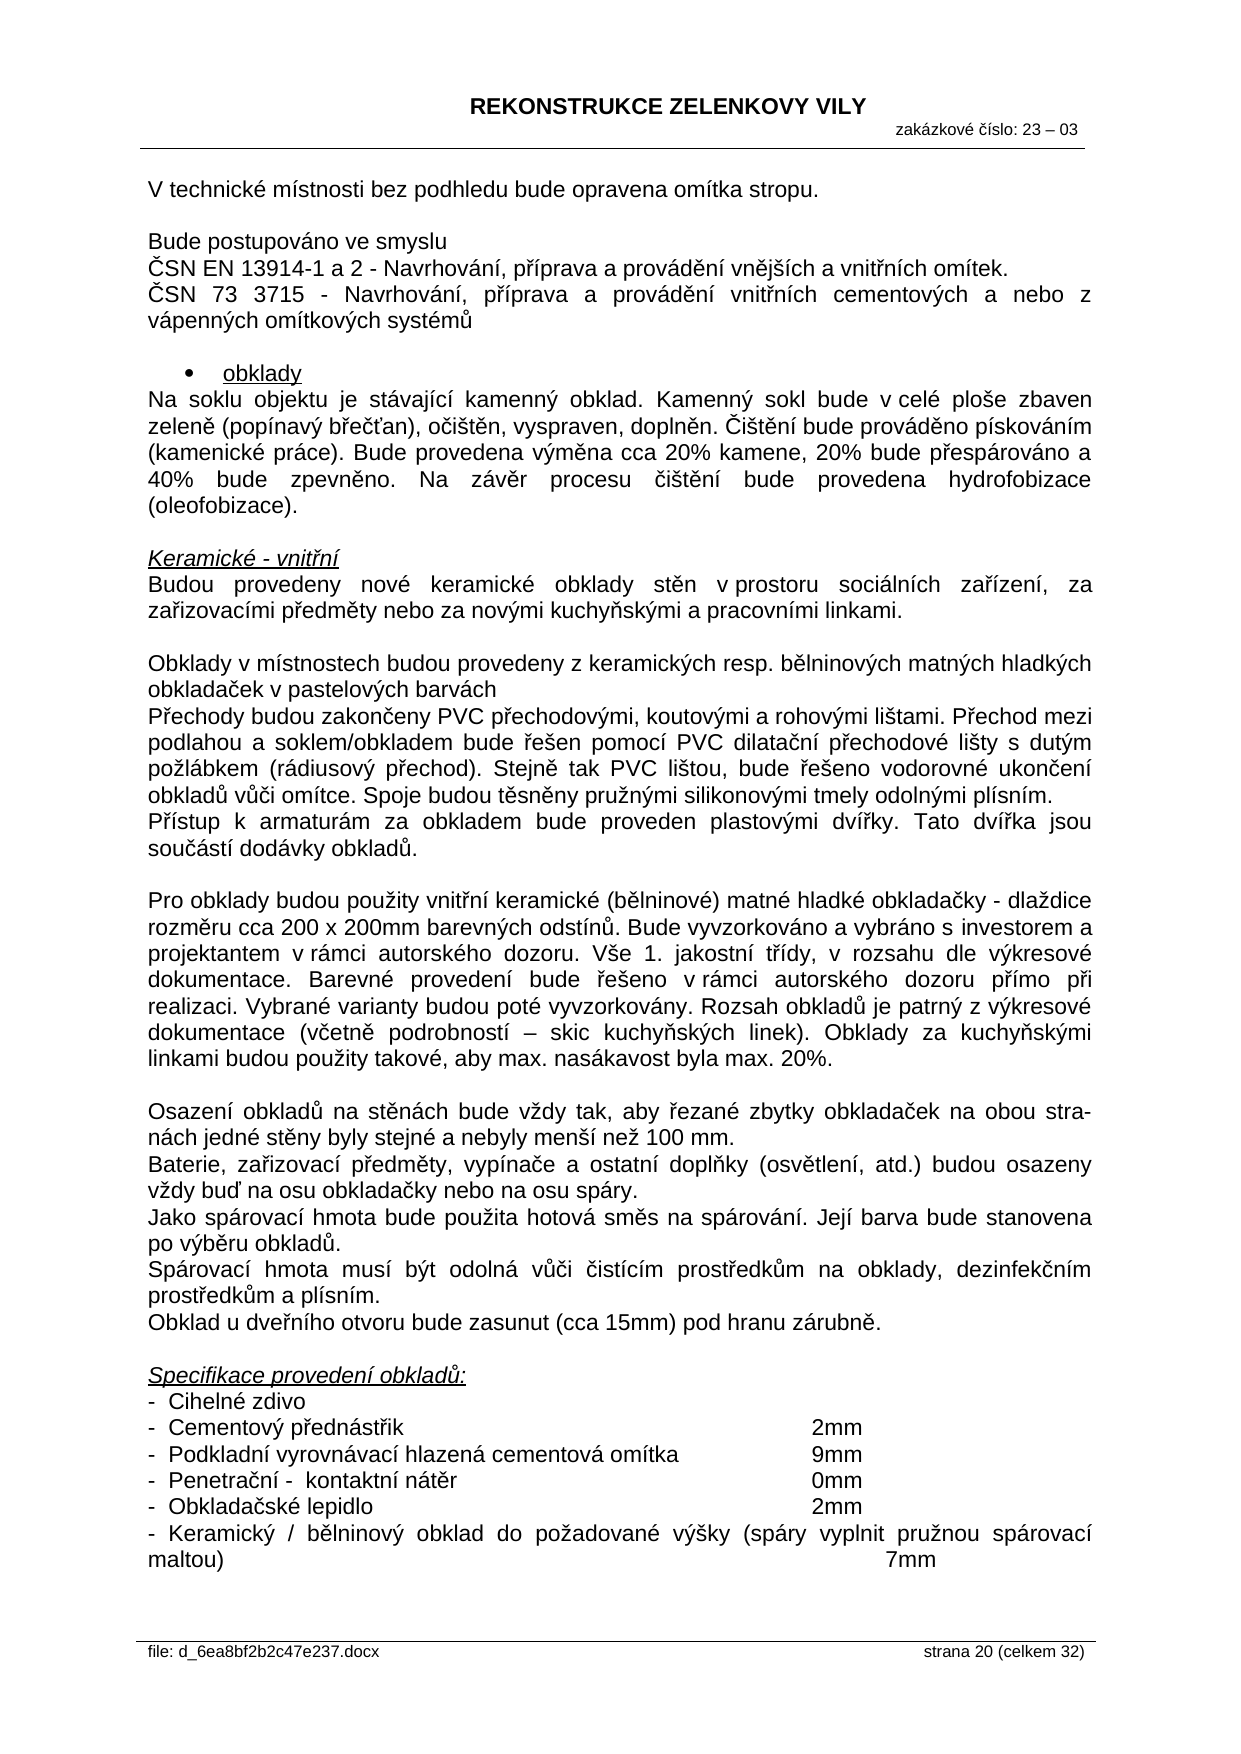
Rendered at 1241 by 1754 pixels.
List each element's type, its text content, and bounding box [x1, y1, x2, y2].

text Na soklu objektu je stávající kamenný obklad. Kamenný sokl bude v celé ploše zbaven zeleně (popínavý břečťan), očištěn, vyspraven, doplněn. Čištění bude prováděno pískováním (kamenické práce). Bude provedena výměna cca 20% kamene, 20% bude přespárováno a 40% bude zpevněno. Na závěr procesu čištění bude provedena hydrofobizace (oleofobizace). [148, 386, 1092, 518]
text - Cementový přednástřik 2mm [148, 1414, 1092, 1441]
subtitle obklady [185, 360, 1092, 386]
text - Cihelné zdivo [148, 1388, 1092, 1414]
text Specifikace provedení obkladů: [148, 1362, 1092, 1388]
text Budou provedeny nové keramické obklady stěn v prostoru sociálních zařízení, za zařizovacími předměty nebo za novými kuchyňskými a pracovními linkami. [148, 571, 1092, 624]
text - Penetrační - kontaktní nátěr 0mm [148, 1467, 1092, 1493]
text Přístup k armaturám za obkladem bude proveden plastovými dvířky. Tato dvířka jsou součástí dodávky obkladů. [148, 808, 1092, 861]
text ČSN 73 3715 - Navrhování, příprava a provádění vnitřních cementových a nebo z vápenných omítkových systémů [148, 281, 1092, 334]
text Baterie, zařizovací předměty, vypínače a ostatní doplňky (osvětlení, atd.) budou osazeny vždy buď na osu obkladačky nebo na osu spáry. [148, 1151, 1092, 1203]
text - Keramický / bělninový obklad do požadované výšky (spáry vyplnit pružnou spárovací maltou) 7mm [148, 1520, 1092, 1572]
text Bude postupováno ve smyslu [148, 228, 1092, 255]
text - Obkladačské lepidlo 2mm [148, 1493, 1092, 1520]
text - Podkladní vyrovnávací hlazená cementová omítka 9mm [148, 1441, 1092, 1467]
text Pro obklady budou použity vnitřní keramické (bělninové) matné hladké obkladačky - dlaždice rozměru cca 200 x 200mm barevných odstínů. Bude vyvzorkováno a vybráno s investorem a projektantem v rámci autorského dozoru. Vše 1. jakostní třídy, v rozsahu dle výkresové dokumentace. Barevné provedení bude řešeno v rámci autorského dozoru přímo při realizaci. Vybrané varianty budou poté vyvzorkovány. Rozsah obkladů je patrný z výkresové dokumentace (včetně podrobností – skic kuchyňských linek). Obklady za kuchyňskými linkami budou použity takové, aby max. nasákavost byla max. 20%. [148, 887, 1092, 1072]
text Jako spárovací hmota bude použita hotová směs na spárování. Její barva bude stanovena po výběru obkladů. [148, 1203, 1092, 1256]
text V technické místnosti bez podhledu bude opravena omítka stropu. [148, 176, 1092, 202]
text Obklady v místnostech budou provedeny z keramických resp. bělninových matných hladkých obkladaček v pastelových barvách [148, 650, 1092, 703]
text Keramické - vnitřní [148, 544, 1092, 571]
text Přechody budou zakončeny PVC přechodovými, koutovými a rohovými lištami. Přechod mezi podlahou a soklem/obkladem bude řešen pomocí PVC dilatační přechodové lišty s dutým požlábkem (rádiusový přechod). Stejně tak PVC lištou, bude řešeno vodorovné ukončení obkladů vůči omítce. Spoje budou těsněny pružnými silikonovými tmely odolnými plísním. [148, 703, 1092, 808]
text Spárovací hmota musí být odolná vůči čistícím prostředkům na obklady, dezinfekčním prostředkům a plísním. [148, 1256, 1092, 1309]
text ČSN EN 13914-1 a 2 - Navrhování, příprava a provádění vnějších a vnitřních omítek. [148, 255, 1092, 281]
text Obklad u dveřního otvoru bude zasunut (cca 15mm) pod hranu zárubně. [148, 1309, 1092, 1335]
text Osazení obkladů na stěnách bude vždy tak, aby řezané zbytky obkladaček na obou stra-nách jedné stěny byly stejné a nebyly menší než 100 mm. [148, 1098, 1092, 1151]
